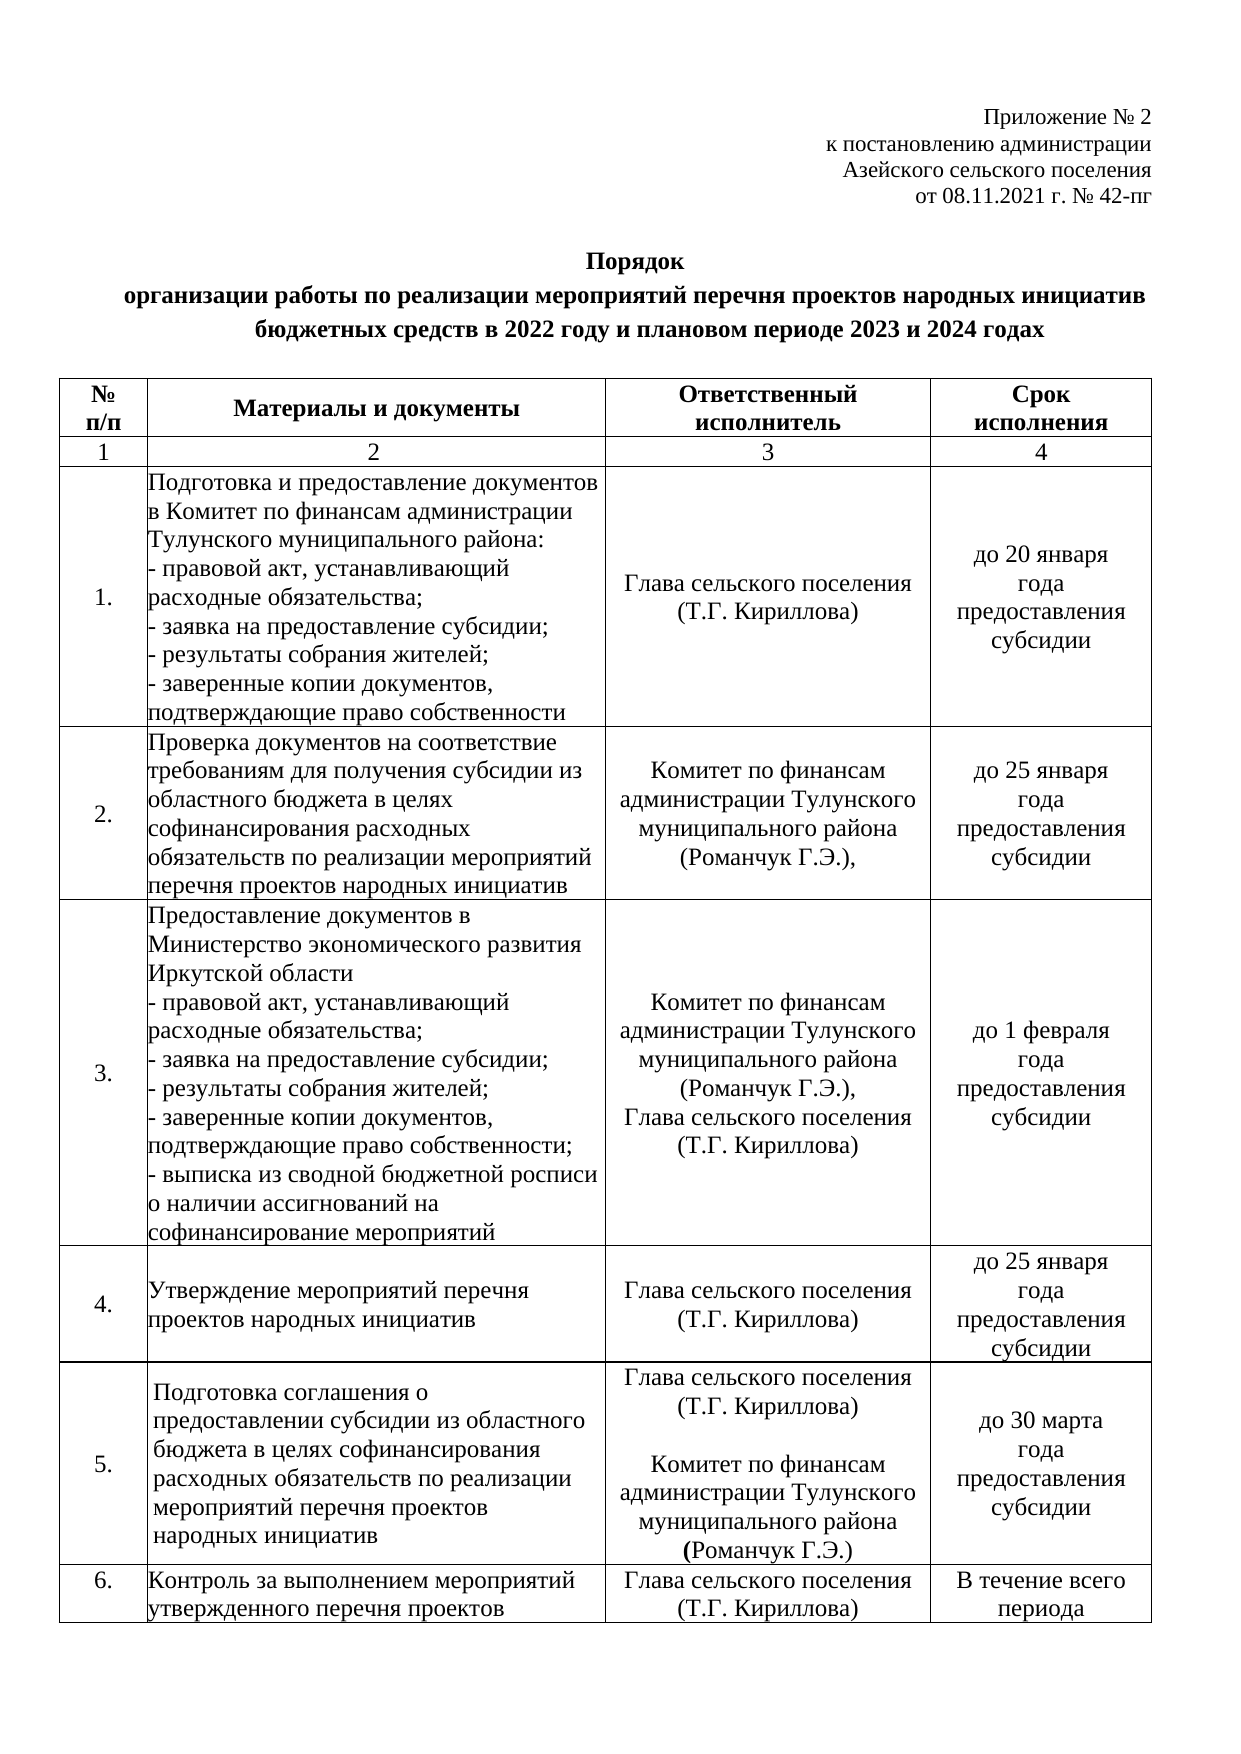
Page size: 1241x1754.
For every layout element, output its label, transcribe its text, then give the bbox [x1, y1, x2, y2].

table_cell 3. [60, 900, 147, 1245]
table_cell Глава сельского поселения (Т.Г. Кириллова) [606, 1246, 930, 1361]
text Азейского сельского поселения [118, 156, 1152, 182]
table_cell до 1 февраля года предоставления субсидии [931, 900, 1151, 1245]
table_cell Подготовка соглашения о предоставлении субсидии из областного бюджета в целях софинансирования расходных обязательств по реализации мероприятий перечня проектов народных инициатив [148, 1363, 605, 1564]
table_cell Комитет по финансам администрации Тулунского муниципального района (Романчук Г.Э.), [606, 727, 930, 899]
table_header Материалы и документы [148, 379, 605, 436]
table_cell Подготовка и предоставление документов в Комитет по финансам администрации Тулунского муниципального района: - правовой акт, устанавливающий расходные обязательства; - заявка на предоставление субсидии; - результаты собрания жителей; - заверенные копии документов, подтверждающие право собственности [148, 467, 605, 726]
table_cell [606, 1565, 930, 1622]
table_cell до 25 января года предоставления субсидии [931, 1246, 1151, 1361]
text Приложение № 2 [88, 103, 1152, 130]
table_cell 4. [60, 1246, 147, 1361]
text к постановлению администрации [118, 130, 1152, 156]
table_cell 2 [148, 437, 605, 466]
table_cell Утверждение мероприятий перечня проектов народных инициатив [148, 1246, 605, 1361]
table_cell 1 [60, 437, 147, 466]
table_header Срок исполнения [931, 379, 1151, 436]
table_header № п/п [60, 379, 147, 436]
table_cell до 25 января года предоставления субсидии [931, 727, 1151, 899]
table_cell Проверка документов на соответствие требованиям для получения субсидии из областного бюджета в целях софинансирования расходных обязательств по реализации мероприятий перечня проектов народных инициатив [148, 727, 605, 899]
table_cell 5. [60, 1363, 147, 1564]
text организации работы по реализации мероприятий перечня проектов народных инициатив бюджетных средств в 2022 году и плановом периоде 2023 и 2024 годах [118, 276, 1152, 344]
table_cell Предоставление документов в Министерство экономического развития Иркутской области - правовой акт, устанавливающий расходные обязательства; - заявка на предоставление субсидии; - результаты собрания жителей; - заверенные копии документов, подтверждающие право собственности; - выписка из сводной бюджетной росписи о наличии ассигнований на софинансирование мероприятий [148, 900, 605, 1245]
table_cell 3 [606, 437, 930, 466]
text Порядок [118, 243, 1152, 276]
table_cell до 30 марта года предоставления субсидии [931, 1363, 1151, 1564]
table_cell 1. [60, 467, 147, 726]
table_cell Глава сельского поселения (Т.Г. Кириллова) [606, 467, 930, 726]
table_cell 4 [931, 437, 1151, 466]
table_header Ответственный исполнитель [606, 379, 930, 436]
table_cell Глава сельского поселения (Т.Г. Кириллова) Комитет по финансам администрации Тулунского муниципального района (Романчук Г.Э.) [606, 1363, 930, 1564]
table_cell 6. [60, 1565, 147, 1622]
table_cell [931, 1565, 1151, 1622]
text от 08.11.2021 г. № 42-пг [118, 182, 1152, 209]
table_cell Комитет по финансам администрации Тулунского муниципального района (Романчук Г.Э.), Глава сельского поселения (Т.Г. Кириллова) [606, 900, 930, 1245]
table_cell до 20 января года предоставления субсидии [931, 467, 1151, 726]
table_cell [148, 1565, 605, 1622]
table_cell 2. [60, 727, 147, 899]
